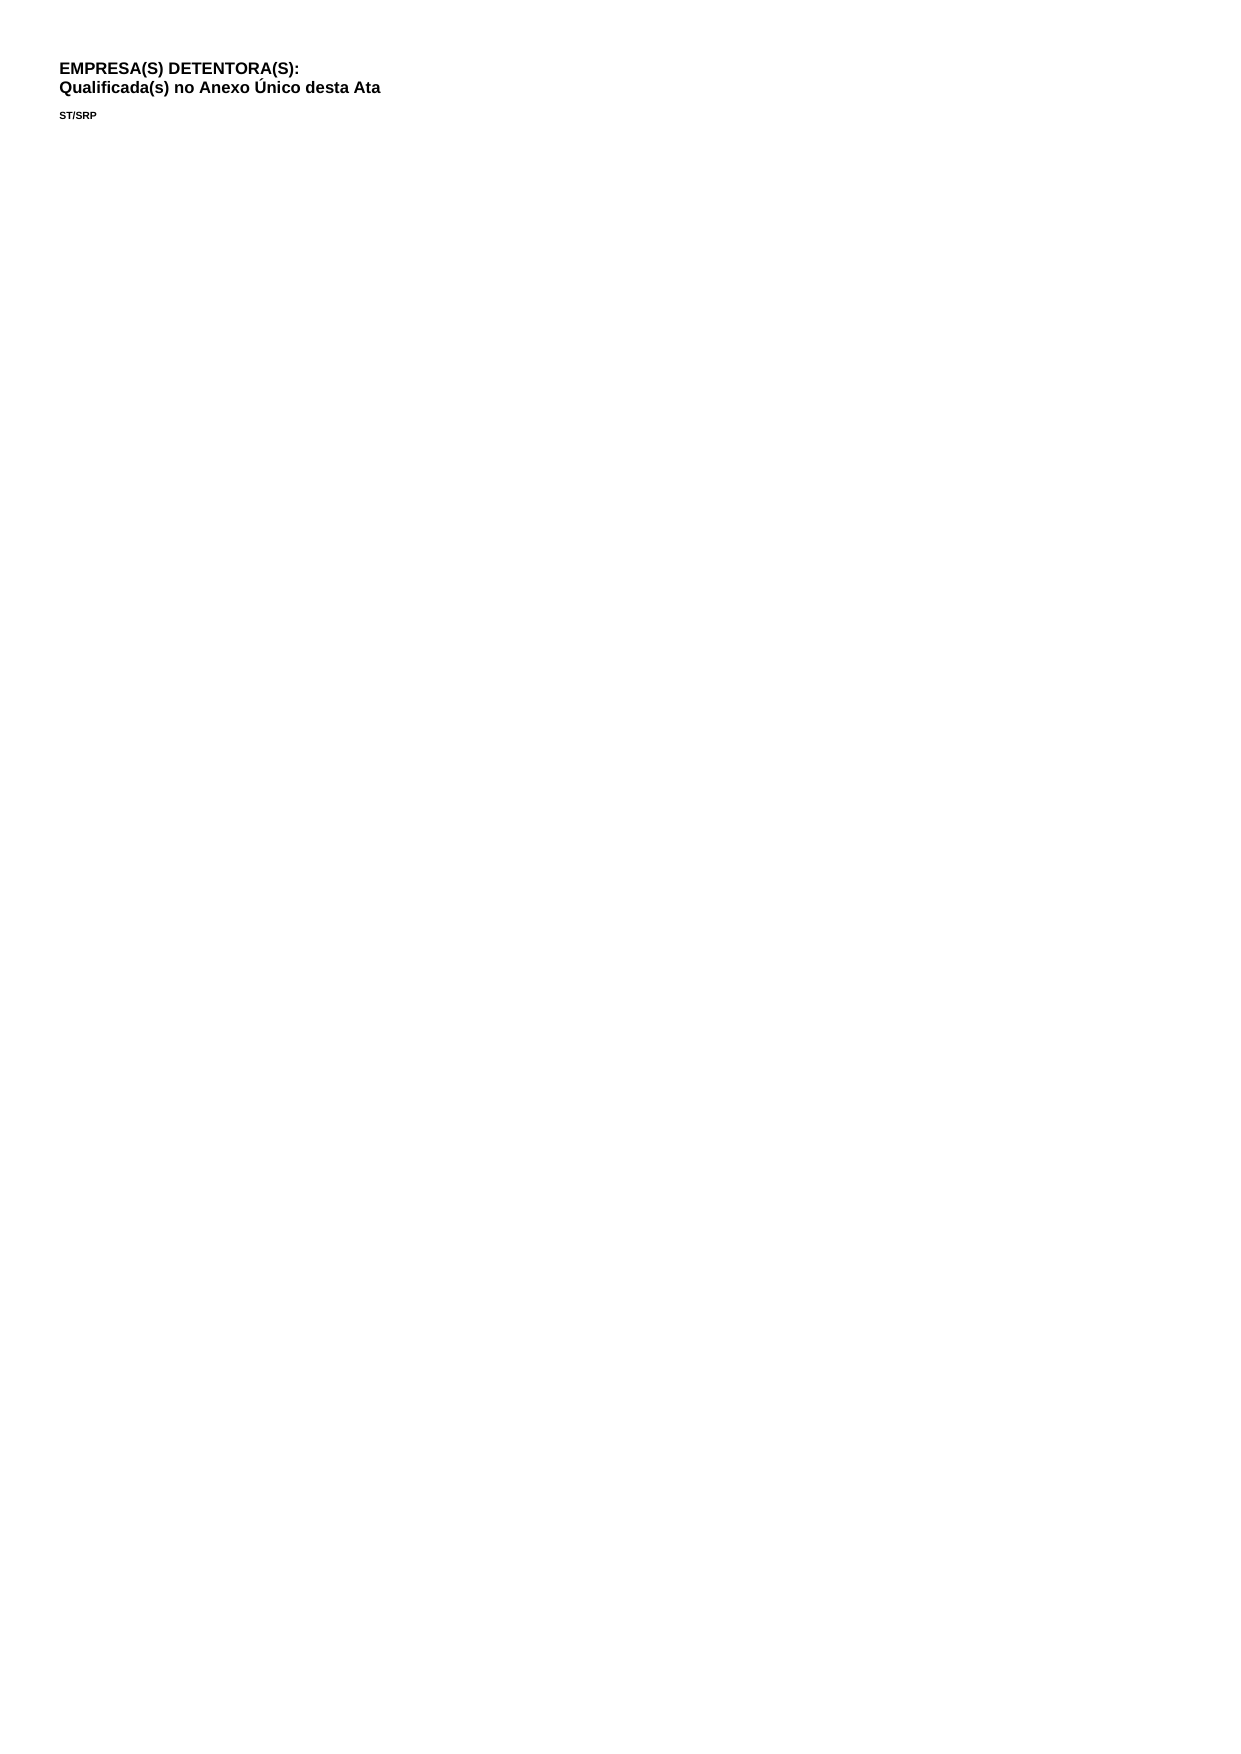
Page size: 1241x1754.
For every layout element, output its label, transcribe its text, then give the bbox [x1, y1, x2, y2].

text EMPRESA(S) DETENTORA(S): [59, 59, 1194, 78]
text Qualificada(s) no Anexo Único desta Ata [59, 78, 1194, 97]
